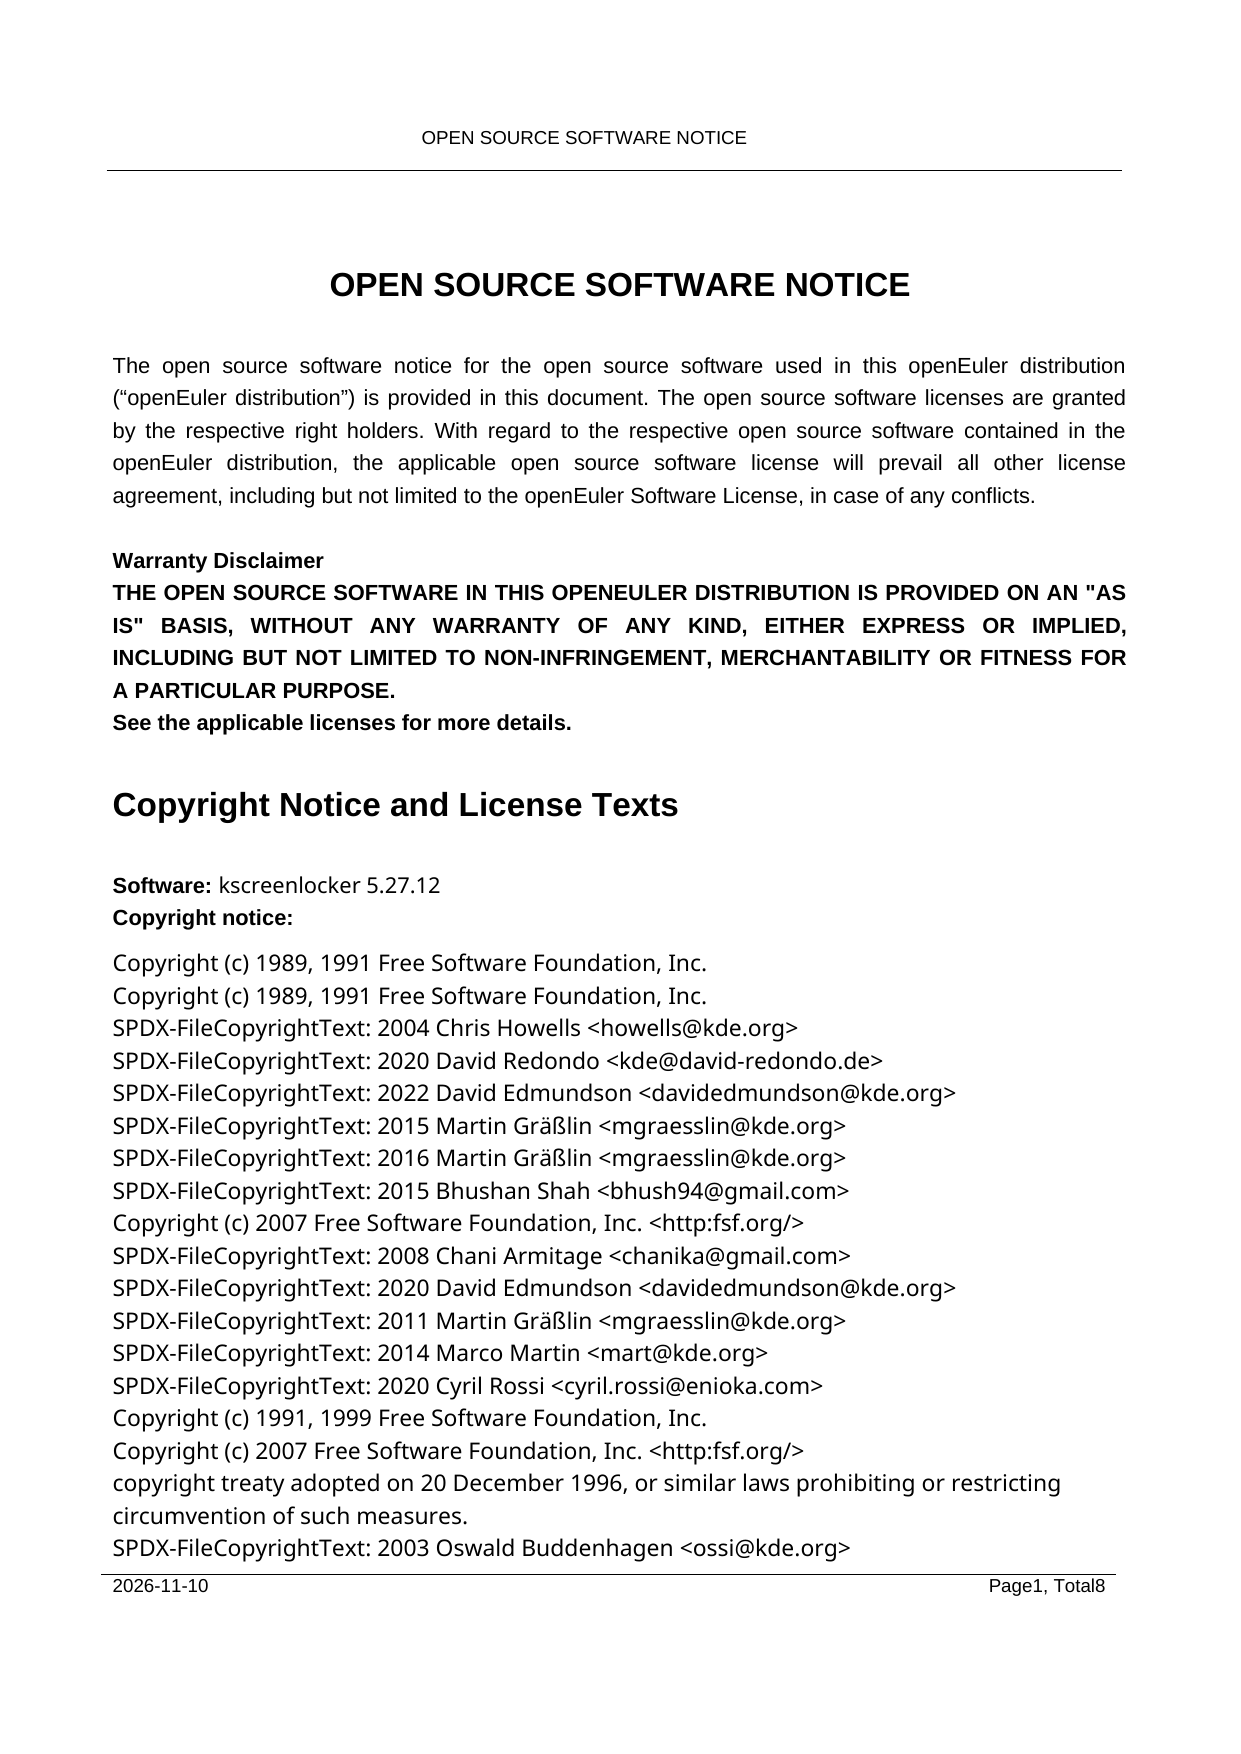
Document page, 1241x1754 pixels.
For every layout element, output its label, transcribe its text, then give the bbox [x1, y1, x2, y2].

text Copyright notice: [112, 901, 1128, 934]
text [112, 947, 1128, 1564]
title Software: kscreenlocker 5.27.12 [112, 869, 1128, 901]
text The open source software notice for the open source software used in this openEuler distribution (“openEuler distribution”) is provided in this document. The open source software licenses are granted by the respective right holders. With regard to the respective open source software contained in the openEuler distribution, the applicable open source software license will prevail all other license agreement, including but not limited to the openEuler Software License, in case of any conflicts. [112, 349, 1128, 511]
text OPEN SOURCE SOFTWARE NOTICE [112, 251, 1128, 316]
text Copyright Notice and License Texts [112, 771, 1128, 836]
text THE OPEN SOURCE SOFTWARE IN THIS OPENEULER DISTRIBUTION IS PROVIDED ON AN "AS IS" BASIS, WITHOUT ANY WARRANTY OF ANY KIND, EITHER EXPRESS OR IMPLIED, INCLUDING BUT NOT LIMITED TO NON-INFRINGEMENT, MERCHANTABILITY OR FITNESS FOR A PARTICULAR PURPOSE. See the applicable licenses for more details. [112, 576, 1128, 739]
text Warranty Disclaimer [112, 544, 1128, 576]
